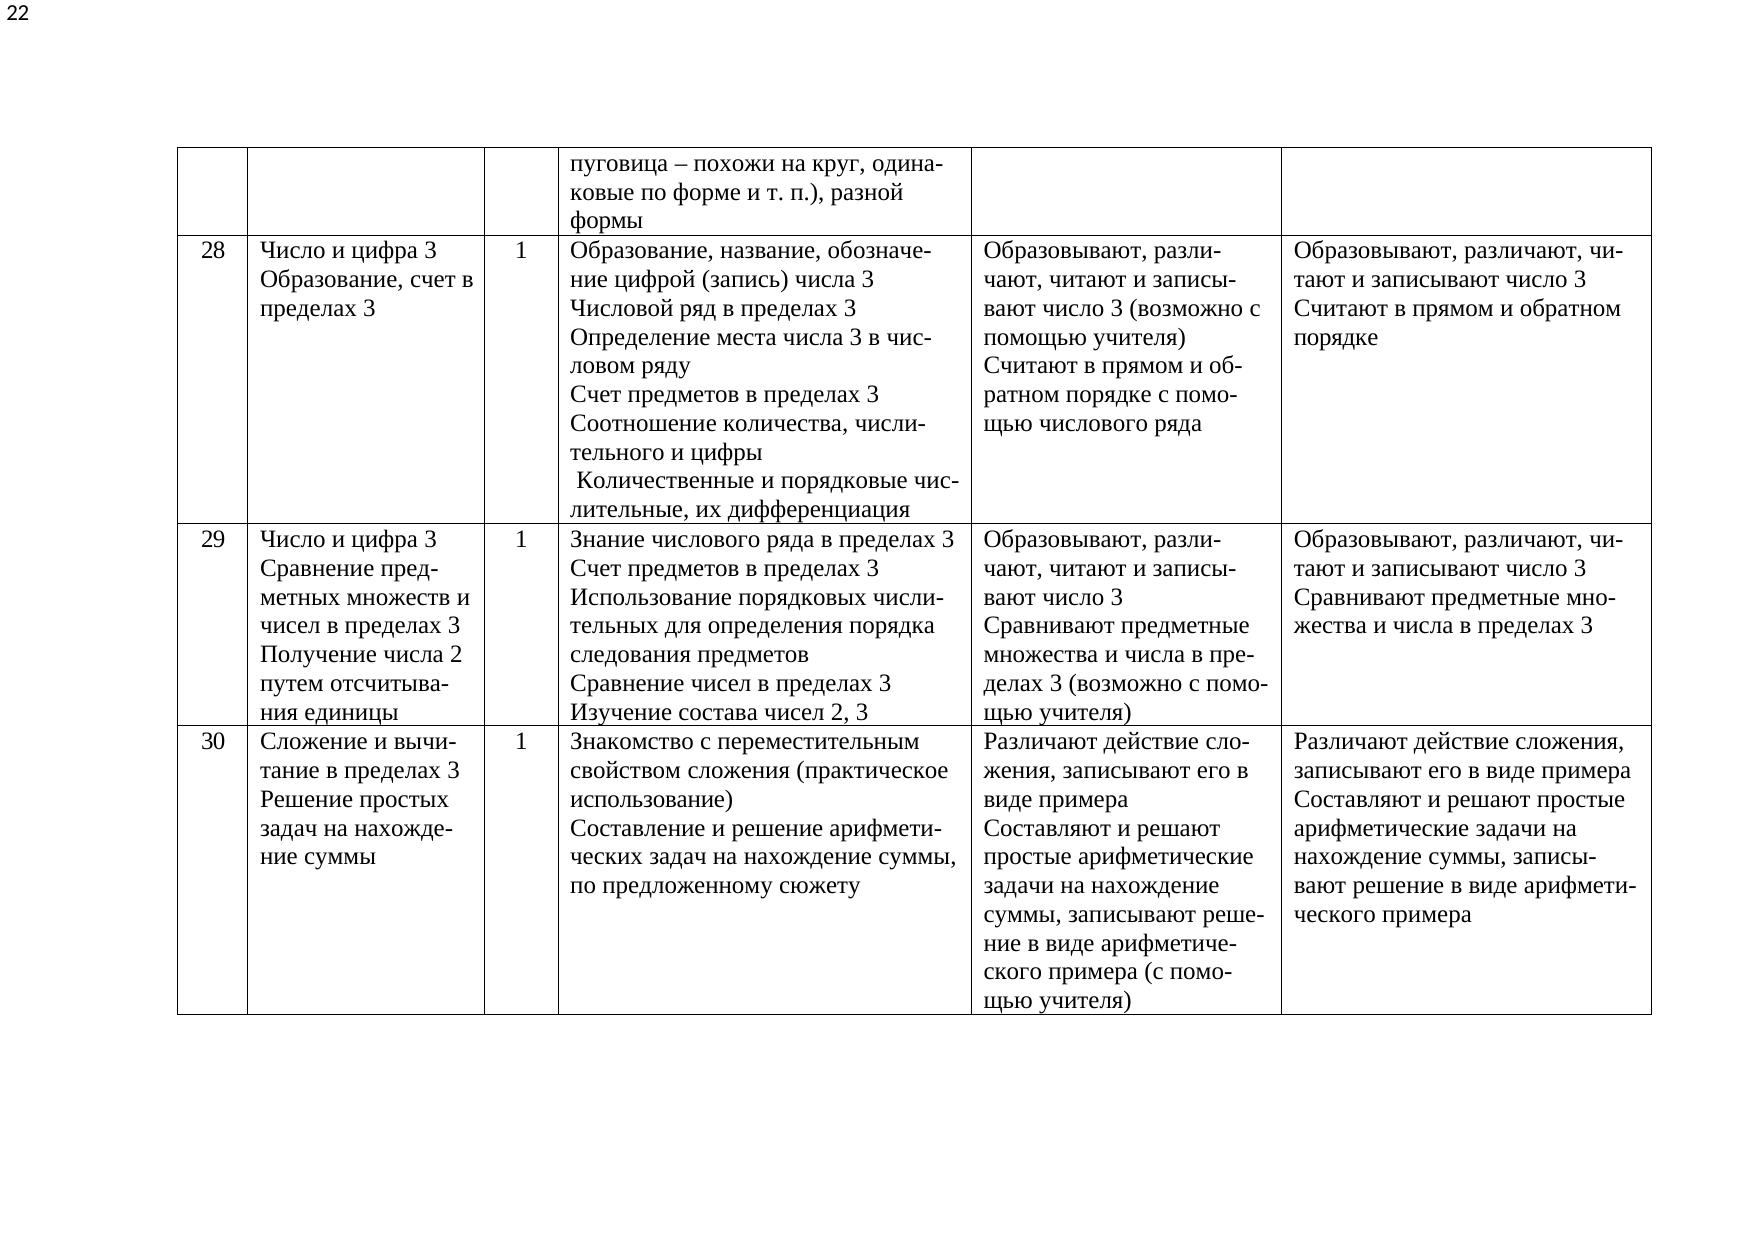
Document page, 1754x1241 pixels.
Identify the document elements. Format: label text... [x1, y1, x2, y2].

table_cell Знание числового ряда в пределах 3 Счет предметов в пределах 3 Использование порядковых числи- тельных для определения порядка следования предметов Сравнение чисел в пределах 3 Изучение состава чисел 2, 3 [559, 524, 971, 725]
table_cell Образовывают, разли- чают, читают и записы- вают число 3 (возможно с помощью учителя) Считают в прямом и об- ратном порядке с помо- щью числового ряда [972, 236, 1281, 523]
table_cell Образовывают, различают, чи- тают и записывают число 3 Считают в прямом и обратном порядке [1282, 236, 1651, 523]
table_cell 30 [178, 726, 247, 1014]
table_cell Знакомство с переместительным свойством сложения (практическое использование) Составление и решение арифмети- ческих задач на нахождение суммы, по предложенному сюжету [559, 726, 971, 1014]
table_header [178, 148, 247, 234]
table_cell Сложение и вычи- тание в пределах 3 Решение простых задач на нахожде- ние суммы [248, 726, 484, 1014]
table_cell 1 [485, 726, 558, 1014]
table_header [248, 148, 484, 234]
table_cell Число и цифра 3 Образование, счет в пределах 3 [248, 236, 484, 523]
table_cell Образовывают, разли- чают, читают и записы- вают число 3 Сравнивают предметные множества и числа в пре- делах 3 (возможно с помо- щью учителя) [972, 524, 1281, 725]
table_cell Число и цифра 3 Сравнение пред- метных множеств и чисел в пределах 3 Получение числа 2 путем отсчитыва- ния единицы [248, 524, 484, 725]
table_cell Различают действие сложения, записывают его в виде примера Составляют и решают простые арифметические задачи на нахождение суммы, записы- вают решение в виде арифмети- ческого примера [1282, 726, 1651, 1014]
table_cell Образовывают, различают, чи- тают и записывают число 3 Сравнивают предметные мно- жества и числа в пределах 3 [1282, 524, 1651, 725]
table_cell 28 [178, 236, 247, 523]
table_header [1282, 148, 1651, 234]
table_header пуговица – похожи на круг, одина- ковые по форме и т. п.), разной формы [559, 148, 971, 234]
table_cell 1 [485, 524, 558, 725]
table_header [485, 148, 558, 234]
table_cell Образование, название, обозначе- ние цифрой (запись) числа 3 Числовой ряд в пределах 3 Определение места числа 3 в чис- ловом ряду Счет предметов в пределах 3 Соотношение количества, числи- тельного и цифры Количественные и порядковые чис- лительные, их дифференциация [559, 236, 971, 523]
table_cell Различают действие сло- жения, записывают его в виде примера Составляют и решают простые арифметические задачи на нахождение суммы, записывают реше- ние в виде арифметиче- ского примера (с помо- щью учителя) [972, 726, 1281, 1014]
table_cell 1 [485, 236, 558, 523]
table_header [972, 148, 1281, 234]
table_cell 29 [178, 524, 247, 725]
